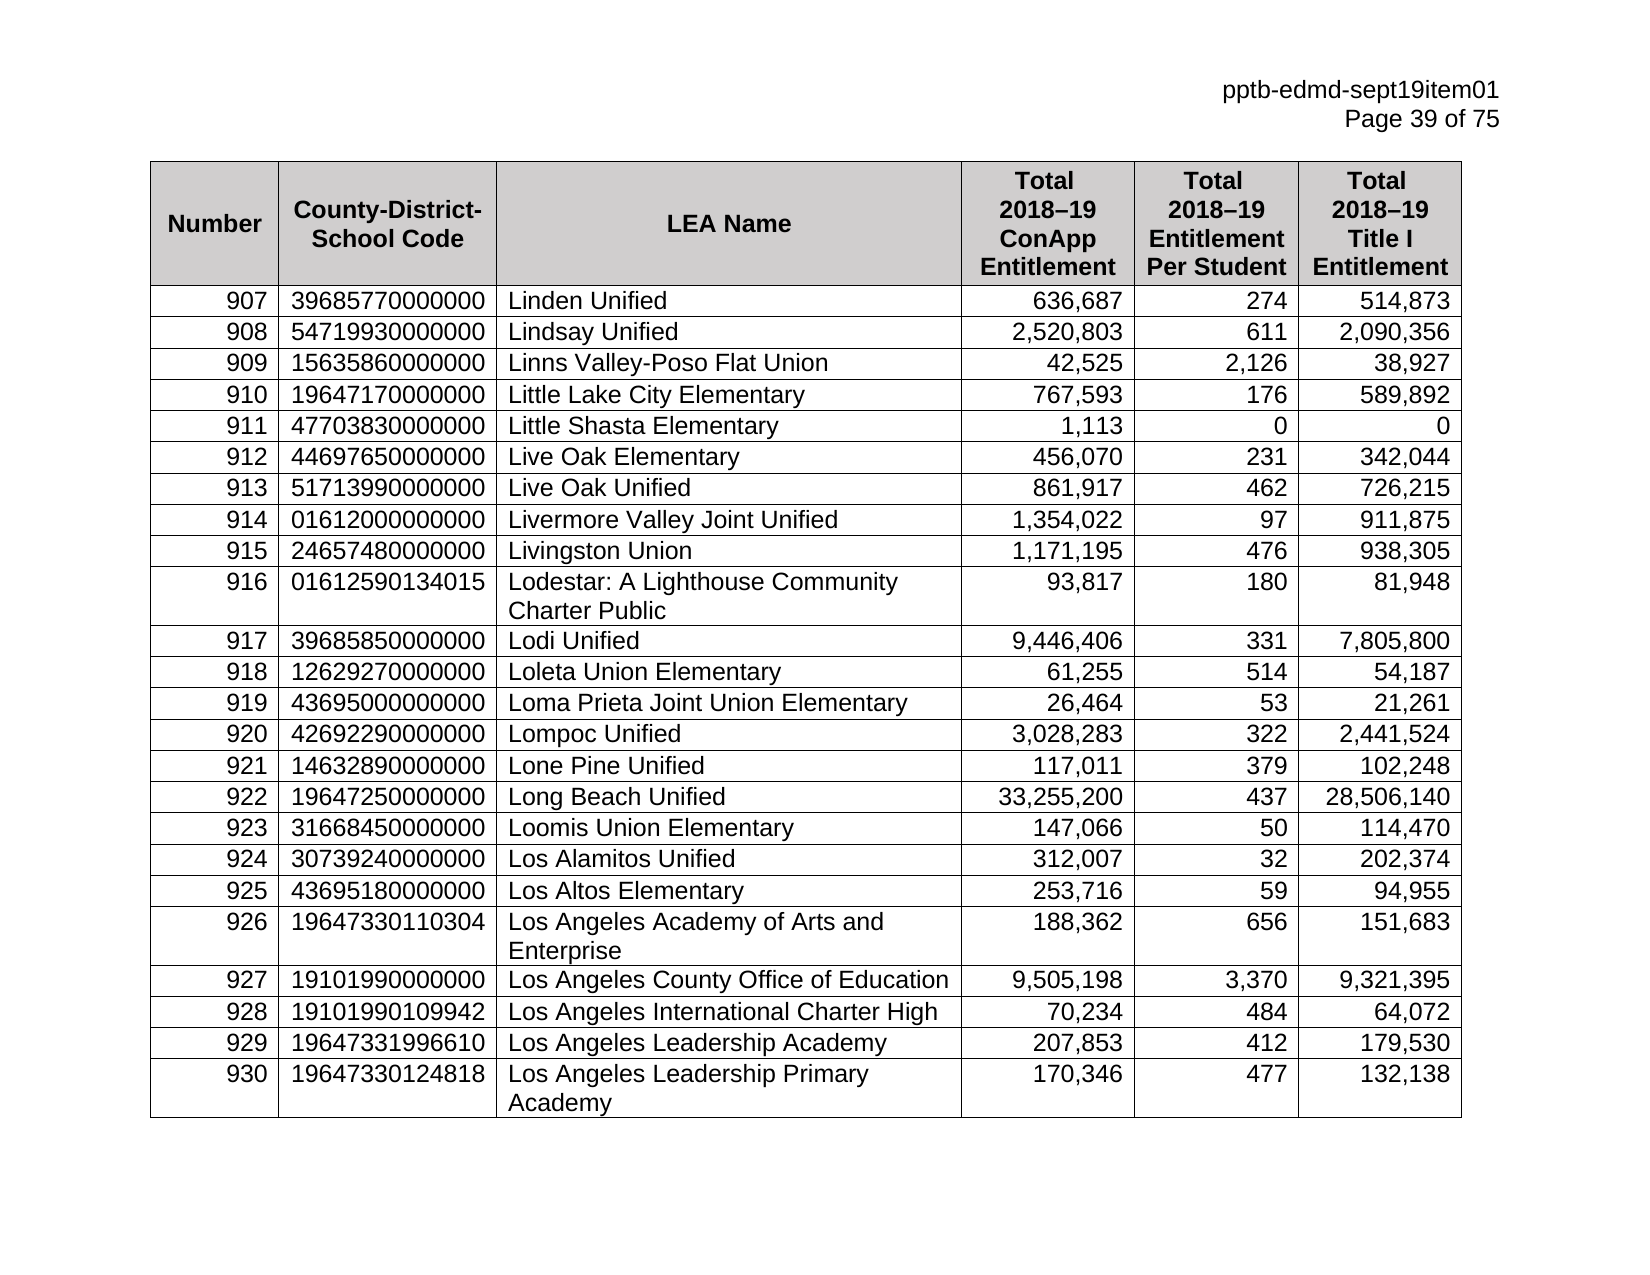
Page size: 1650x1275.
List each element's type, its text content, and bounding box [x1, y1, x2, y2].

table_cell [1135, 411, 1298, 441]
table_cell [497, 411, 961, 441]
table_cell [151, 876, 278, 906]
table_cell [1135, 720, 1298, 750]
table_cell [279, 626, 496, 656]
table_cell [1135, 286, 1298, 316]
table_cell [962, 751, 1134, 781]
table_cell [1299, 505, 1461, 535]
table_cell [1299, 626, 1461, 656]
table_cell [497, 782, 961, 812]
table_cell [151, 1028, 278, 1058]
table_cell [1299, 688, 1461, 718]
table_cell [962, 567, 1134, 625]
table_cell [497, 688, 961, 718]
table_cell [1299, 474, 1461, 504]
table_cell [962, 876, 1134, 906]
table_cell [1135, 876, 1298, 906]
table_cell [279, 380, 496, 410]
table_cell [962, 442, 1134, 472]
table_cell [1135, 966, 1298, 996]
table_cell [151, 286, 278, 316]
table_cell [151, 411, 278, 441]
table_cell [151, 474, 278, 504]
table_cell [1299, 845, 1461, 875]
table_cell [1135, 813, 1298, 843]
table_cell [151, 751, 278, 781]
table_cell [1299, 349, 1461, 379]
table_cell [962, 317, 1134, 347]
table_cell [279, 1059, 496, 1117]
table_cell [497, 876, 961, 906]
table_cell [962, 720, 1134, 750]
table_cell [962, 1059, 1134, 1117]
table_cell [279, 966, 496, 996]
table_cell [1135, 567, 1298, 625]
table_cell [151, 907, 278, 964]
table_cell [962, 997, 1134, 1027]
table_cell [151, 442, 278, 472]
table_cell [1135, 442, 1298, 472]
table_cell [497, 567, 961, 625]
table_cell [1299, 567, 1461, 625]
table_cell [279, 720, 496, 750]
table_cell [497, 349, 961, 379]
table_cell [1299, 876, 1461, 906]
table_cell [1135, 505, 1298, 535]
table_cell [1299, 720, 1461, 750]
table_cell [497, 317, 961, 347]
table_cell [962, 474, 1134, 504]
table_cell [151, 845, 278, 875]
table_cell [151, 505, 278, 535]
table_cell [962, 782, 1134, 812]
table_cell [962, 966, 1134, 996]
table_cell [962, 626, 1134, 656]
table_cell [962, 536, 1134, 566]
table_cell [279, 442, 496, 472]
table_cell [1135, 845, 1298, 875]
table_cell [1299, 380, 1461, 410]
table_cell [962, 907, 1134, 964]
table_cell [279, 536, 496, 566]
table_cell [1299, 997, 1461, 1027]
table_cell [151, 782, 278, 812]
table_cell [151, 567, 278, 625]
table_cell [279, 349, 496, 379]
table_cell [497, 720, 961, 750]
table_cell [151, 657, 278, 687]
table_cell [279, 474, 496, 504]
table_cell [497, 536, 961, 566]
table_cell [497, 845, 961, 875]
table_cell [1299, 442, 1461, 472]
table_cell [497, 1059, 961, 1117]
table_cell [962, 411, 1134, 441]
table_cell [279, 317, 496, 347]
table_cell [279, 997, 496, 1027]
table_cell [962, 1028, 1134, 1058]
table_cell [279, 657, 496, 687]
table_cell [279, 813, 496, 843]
table_header Total 2018–19 Title I Entitlement [1299, 162, 1461, 285]
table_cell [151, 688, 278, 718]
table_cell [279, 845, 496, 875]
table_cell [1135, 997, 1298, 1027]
table_header Total 2018–19 ConApp Entitlement [962, 162, 1134, 285]
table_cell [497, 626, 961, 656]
table_header County-District-School Code [279, 162, 496, 285]
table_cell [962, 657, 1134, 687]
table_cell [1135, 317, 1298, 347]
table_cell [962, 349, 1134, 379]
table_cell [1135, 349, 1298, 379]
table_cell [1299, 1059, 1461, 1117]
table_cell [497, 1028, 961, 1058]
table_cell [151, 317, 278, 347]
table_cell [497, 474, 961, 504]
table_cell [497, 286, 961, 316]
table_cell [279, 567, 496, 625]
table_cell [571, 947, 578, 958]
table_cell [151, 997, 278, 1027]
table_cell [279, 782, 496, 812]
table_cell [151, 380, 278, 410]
table_header LEA Name [497, 162, 961, 285]
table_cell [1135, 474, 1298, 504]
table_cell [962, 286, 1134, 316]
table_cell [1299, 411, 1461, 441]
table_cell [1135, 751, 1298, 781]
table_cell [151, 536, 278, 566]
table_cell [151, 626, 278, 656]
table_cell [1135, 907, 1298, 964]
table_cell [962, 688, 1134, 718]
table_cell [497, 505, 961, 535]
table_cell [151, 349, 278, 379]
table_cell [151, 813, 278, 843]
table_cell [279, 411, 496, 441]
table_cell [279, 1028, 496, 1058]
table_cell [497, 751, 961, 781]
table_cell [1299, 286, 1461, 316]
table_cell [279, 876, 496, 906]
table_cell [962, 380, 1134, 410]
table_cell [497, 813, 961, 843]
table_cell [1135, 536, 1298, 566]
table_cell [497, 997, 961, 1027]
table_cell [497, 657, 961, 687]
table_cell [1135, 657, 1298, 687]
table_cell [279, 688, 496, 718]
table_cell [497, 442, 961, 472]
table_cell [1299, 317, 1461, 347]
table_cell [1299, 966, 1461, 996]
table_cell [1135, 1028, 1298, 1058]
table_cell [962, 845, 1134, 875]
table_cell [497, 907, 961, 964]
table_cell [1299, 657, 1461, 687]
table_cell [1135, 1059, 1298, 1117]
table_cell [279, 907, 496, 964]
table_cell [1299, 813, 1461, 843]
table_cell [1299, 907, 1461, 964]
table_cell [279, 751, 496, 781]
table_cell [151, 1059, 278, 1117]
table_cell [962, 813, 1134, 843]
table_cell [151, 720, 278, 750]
table_header Total 2018–19 Entitlement Per Student [1135, 162, 1298, 285]
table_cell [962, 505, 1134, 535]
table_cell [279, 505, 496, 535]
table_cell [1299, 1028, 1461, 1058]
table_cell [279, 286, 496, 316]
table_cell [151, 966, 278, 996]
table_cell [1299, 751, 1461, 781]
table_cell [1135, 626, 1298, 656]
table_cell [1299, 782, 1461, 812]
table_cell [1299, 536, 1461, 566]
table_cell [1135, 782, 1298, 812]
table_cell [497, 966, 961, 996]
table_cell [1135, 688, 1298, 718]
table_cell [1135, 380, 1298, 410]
table_header Number [151, 162, 278, 285]
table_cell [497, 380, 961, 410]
